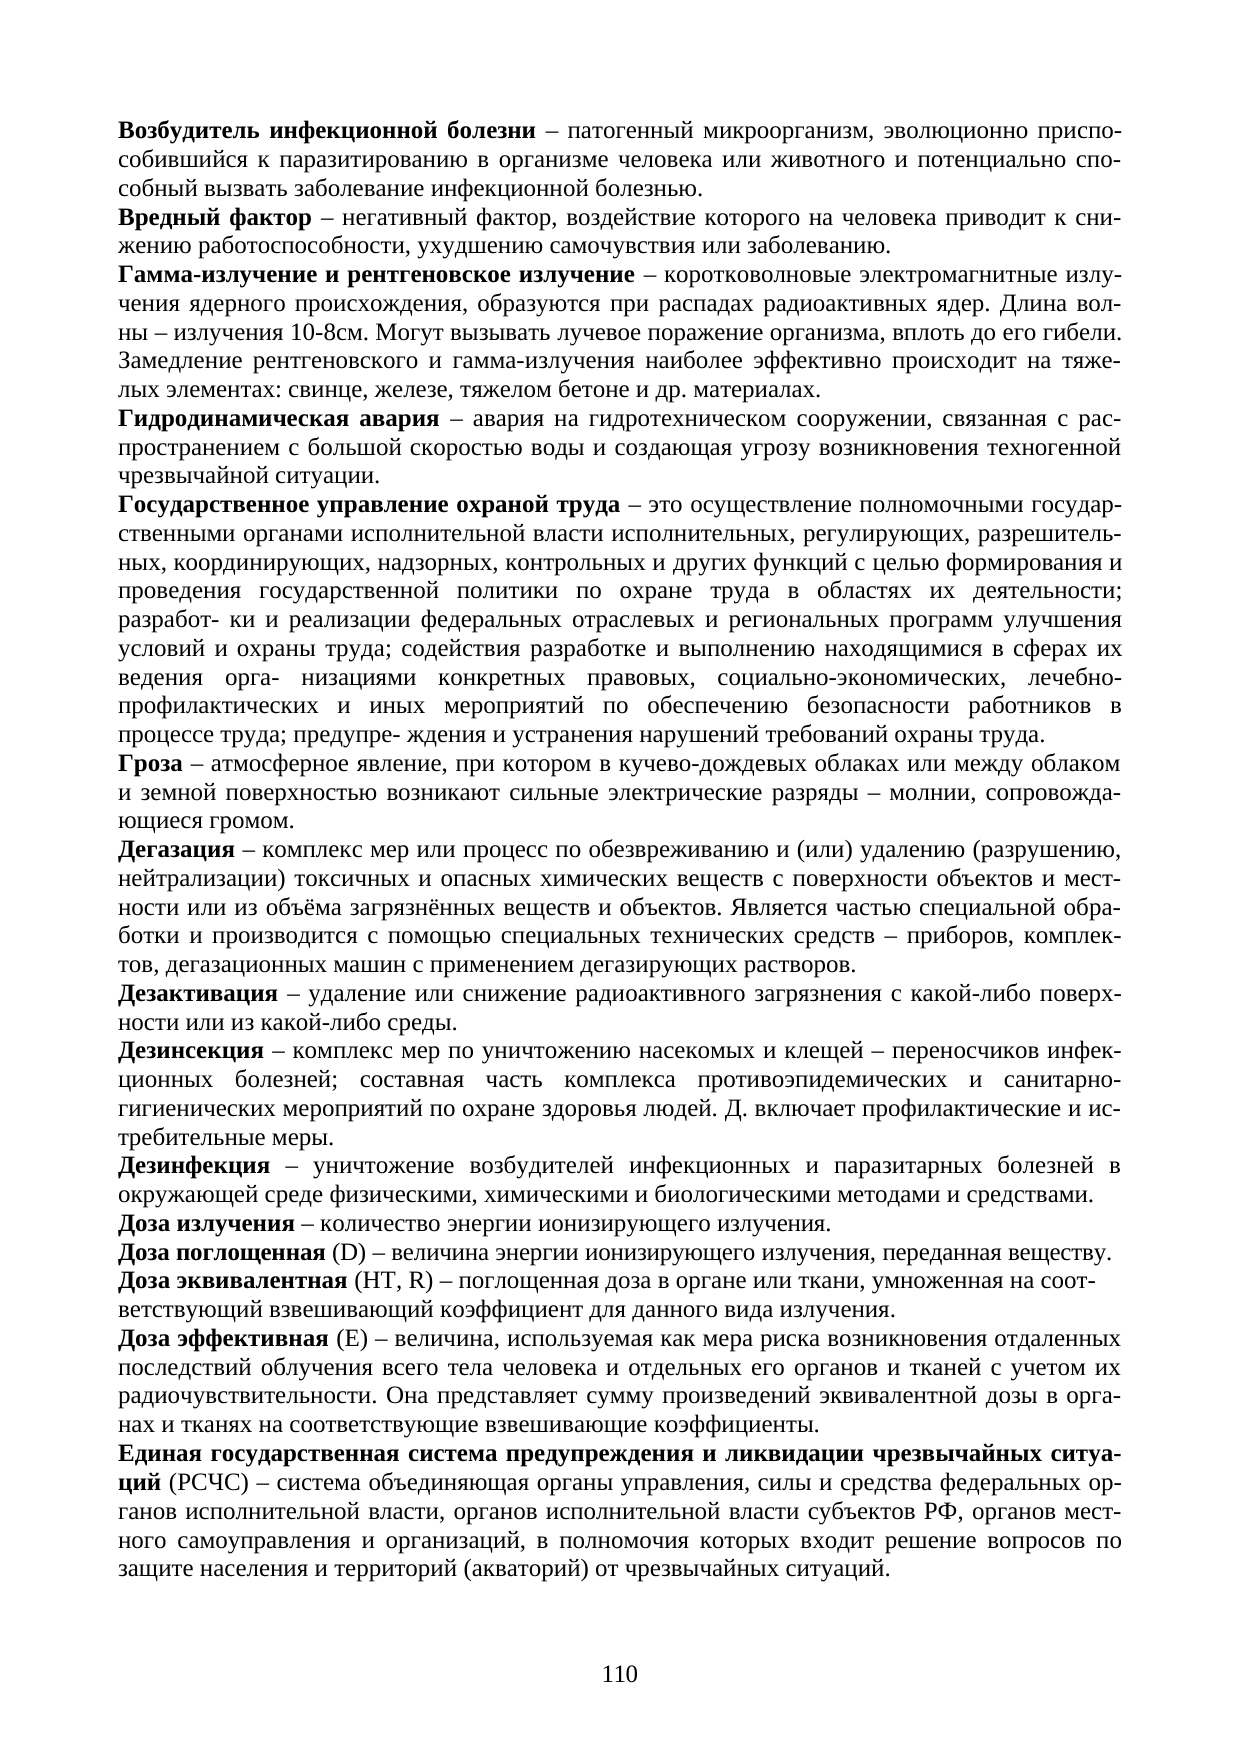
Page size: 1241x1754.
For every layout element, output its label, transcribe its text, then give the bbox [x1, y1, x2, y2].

text Дегазация – комплекс мер или процесс по обезвреживанию и (или) удалению (разрушению, нейтрализации) токсичных и опасных химических веществ с поверхности объектов и мест- ности или из объёма загрязнённых веществ и объектов. Является частью специальной обра- ботки и производится с помощью специальных технических средств – приборов, комплек- тов, дегазационных машин с применением дегазирующих растворов. [118, 834, 1123, 978]
text Государственное управление охраной труда – это осуществление полномочными государ- ственными органами исполнительной власти исполнительных, регулирующих, разрешитель- ных, координирующих, надзорных, контрольных и других функций с целью формирования и проведения государственной политики по охране труда в областях их деятельности; разработ- ки и реализации федеральных отраслевых и региональных программ улучшения условий и охраны труда; содействия разработке и выполнению находящимися в сферах их ведения орга- низациями конкретных правовых, социально-экономических, лечебно-профилактических и иных мероприятий по обеспечению безопасности работников в процессе труда; предупре- ждения и устранения нарушений требований охраны труда. [118, 489, 1123, 748]
text Дезинсекция – комплекс мер по уничтожению насекомых и клещей – переносчиков инфек- ционных болезней; составная часть комплекса противоэпидемических и санитарно- гигиенических мероприятий по охране здоровья людей. Д. включает профилактические и ис- требительные меры. [118, 1035, 1122, 1150]
text Доза излучения – количество энергии ионизирующего излучения. [118, 1208, 1153, 1237]
text Единая государственная система предупреждения и ликвидации чрезвычайных ситуа- ций (РСЧС) – система объединяющая органы управления, силы и средства федеральных ор- ганов исполнительной власти, органов исполнительной власти субъектов РФ, органов мест- ного самоуправления и организаций, в полномочия которых входит решение вопросов по защите населения и территорий (акваторий) от чрезвычайных ситуаций. [118, 1438, 1123, 1582]
text Дезинфекция – уничтожение возбудителей инфекционных и паразитарных болезней в окружающей среде физическими, химическими и биологическими методами и средствами. [118, 1150, 1122, 1208]
text Дезактивация – удаление или снижение радиоактивного загрязнения с какой-либо поверх- ности или из какой-либо среды. [118, 978, 1123, 1035]
text Гидродинамическая авария – авария на гидротехническом сооружении, связанная с рас- пространением с большой скоростью воды и создающая угрозу возникновения техногенной чрезвычайной ситуации. [118, 403, 1122, 489]
text Гроза – атмосферное явление, при котором в кучево-дождевых облаках или между облаком и земной поверхностью возникают сильные электрические разряды – молнии, сопровожда- ющиеся громом. [118, 748, 1122, 834]
text Доза поглощенная (D) – величина энергии ионизирующего излучения, переданная веществу. Доза эквивалентная (HT, R) – поглощенная доза в органе или ткани, умноженная на соот- ветствующий взвешивающий коэффициент для данного вида излучения. [118, 1237, 1125, 1323]
text Вредный фактор – негативный фактор, воздействие которого на человека приводит к сни- жению работоспособности, ухудшению самочувствия или заболеванию. [118, 202, 1122, 259]
text Гамма-излучение и рентгеновское излучение – коротковолновые электромагнитные излу- чения ядерного происхождения, образуются при распадах радиоактивных ядер. Длина вол- ны – излучения 10-8см. Могут вызывать лучевое поражение организма, вплоть до его гибели. Замедление рентгеновского и гамма-излучения наиболее эффективно происходит на тяже- лых элементах: свинце, железе, тяжелом бетоне и др. материалах. [118, 259, 1123, 403]
text Возбудитель инфекционной болезни – патогенный микроорганизм, эволюционно приспо- собившийся к паразитированию в организме человека или животного и потенциально спо- собный вызвать заболевание инфекционной болезнью. [118, 115, 1123, 201]
text Доза эффективная (Е) – величина, используемая как мера риска возникновения отдаленных последствий облучения всего тела человека и отдельных его органов и тканей с учетом их радиочувствительности. Она представляет сумму произведений эквивалентной дозы в орга- нах и тканях на соответствующие взвешивающие коэффициенты. [118, 1323, 1122, 1438]
